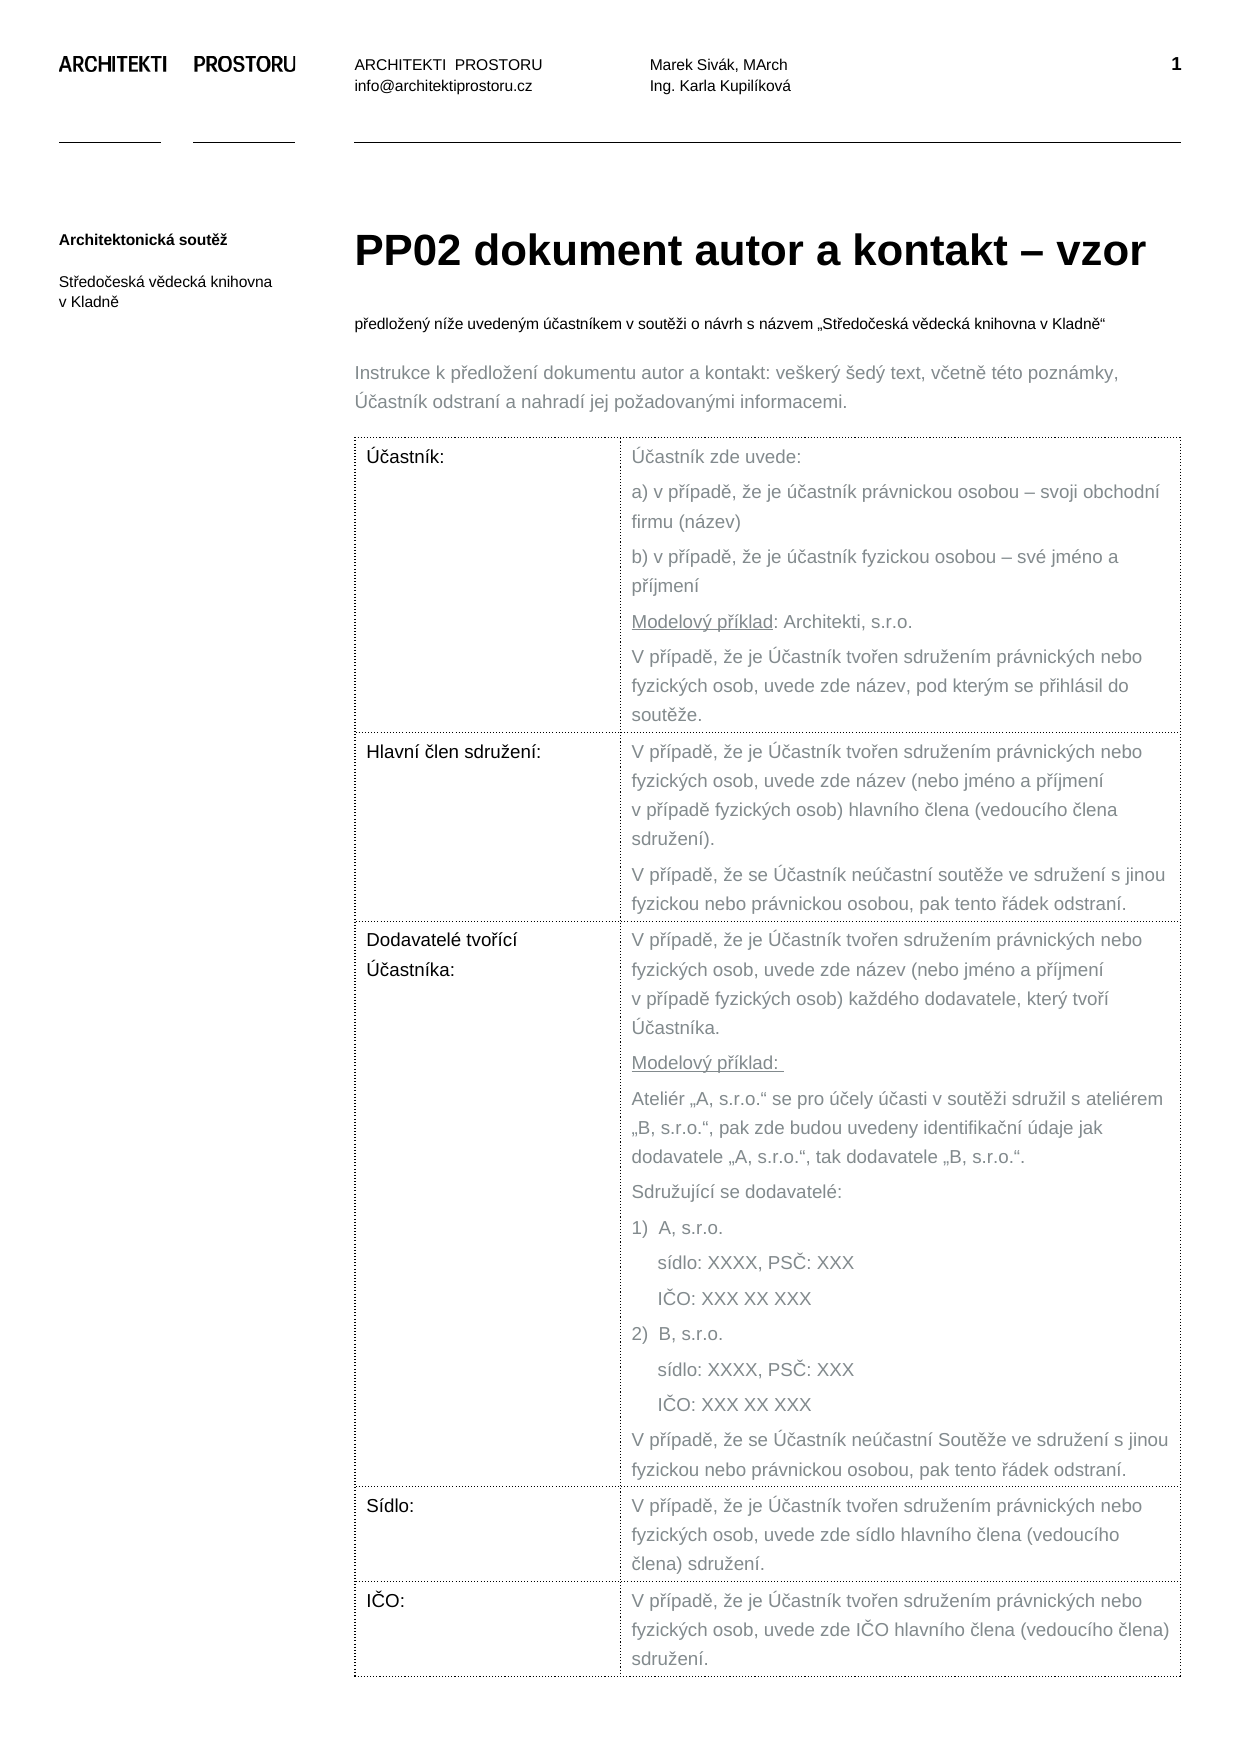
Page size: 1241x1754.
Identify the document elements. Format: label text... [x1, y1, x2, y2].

table_cell Hlavní člen sdružení: [355, 732, 620, 921]
table_cell V případě, že je Účastník tvořen sdružením právnických nebo fyzických osob, uvede zde sídlo hlavního člena (vedoucího člena) sdružení. [620, 1486, 1181, 1581]
text PP02 dokument autor a kontakt – vzor [354, 224, 1181, 275]
table_cell IČO: [355, 1581, 620, 1676]
table_cell Sídlo: [355, 1486, 620, 1581]
table_cell V případě, že je Účastník tvořen sdružením právnických nebo fyzických osob, uvede zde název (nebo jméno a příjmení v případě fyzických osob) hlavního člena (vedoucího člena sdružení). V případě, že se Účastník neúčastní soutěže ve sdružení s jinou fyzickou nebo právnickou osobou, pak tento řádek odstraní. [620, 732, 1181, 921]
table_cell V případě, že je Účastník tvořen sdružením právnických nebo fyzických osob, uvede zde IČO hlavního člena (vedoucího člena) sdružení. [620, 1581, 1181, 1676]
picture [59, 56, 296, 72]
table_cell Dodavatelé tvořící Účastníka: [355, 921, 620, 1486]
text Instrukce k předložení dokumentu autor a kontakt: veškerý šedý text, včetně této poznámky, Účastník odstraní a nahradí jej požadovanými informacemi. [354, 354, 1181, 412]
text předložený níže uvedeným účastníkem v soutěži o návrh s názvem „Středočeská vědecká knihovna v Kladně“ [354, 312, 1181, 333]
table_cell V případě, že je Účastník tvořen sdružením právnických nebo fyzických osob, uvede zde název (nebo jméno a příjmení v případě fyzických osob) každého dodavatele, který tvoří Účastníka. Modelový příklad: Ateliér „A, s.r.o.“ se pro účely účasti v soutěži sdružil s ateliérem „B, s.r.o.“, pak zde budou uvedeny identifikační údaje jak dodavatele „A, s.r.o.“, tak dodavatele „B, s.r.o.“. Sdružující se dodavatelé: 1) A, s.r.o. sídlo: XXXX, PSČ: XXX IČO: XXX XX XXX 2) B, s.r.o. sídlo: XXXX, PSČ: XXX IČO: XXX XX XXX V případě, že se Účastník neúčastní Soutěže ve sdružení s jinou fyzickou nebo právnickou osobou, pak tento řádek odstraní. [620, 921, 1181, 1486]
table_header Účastník zde uvede: a) v případě, že je účastník právnickou osobou – svoji obchodní firmu (název) b) v případě, že je účastník fyzickou osobou – své jméno a příjmení Modelový příklad: Architekti, s.r.o. V případě, že je Účastník tvořen sdružením právnických nebo fyzických osob, uvede zde název, pod kterým se přihlásil do soutěže. [620, 437, 1181, 732]
table_header Účastník: [355, 437, 620, 732]
